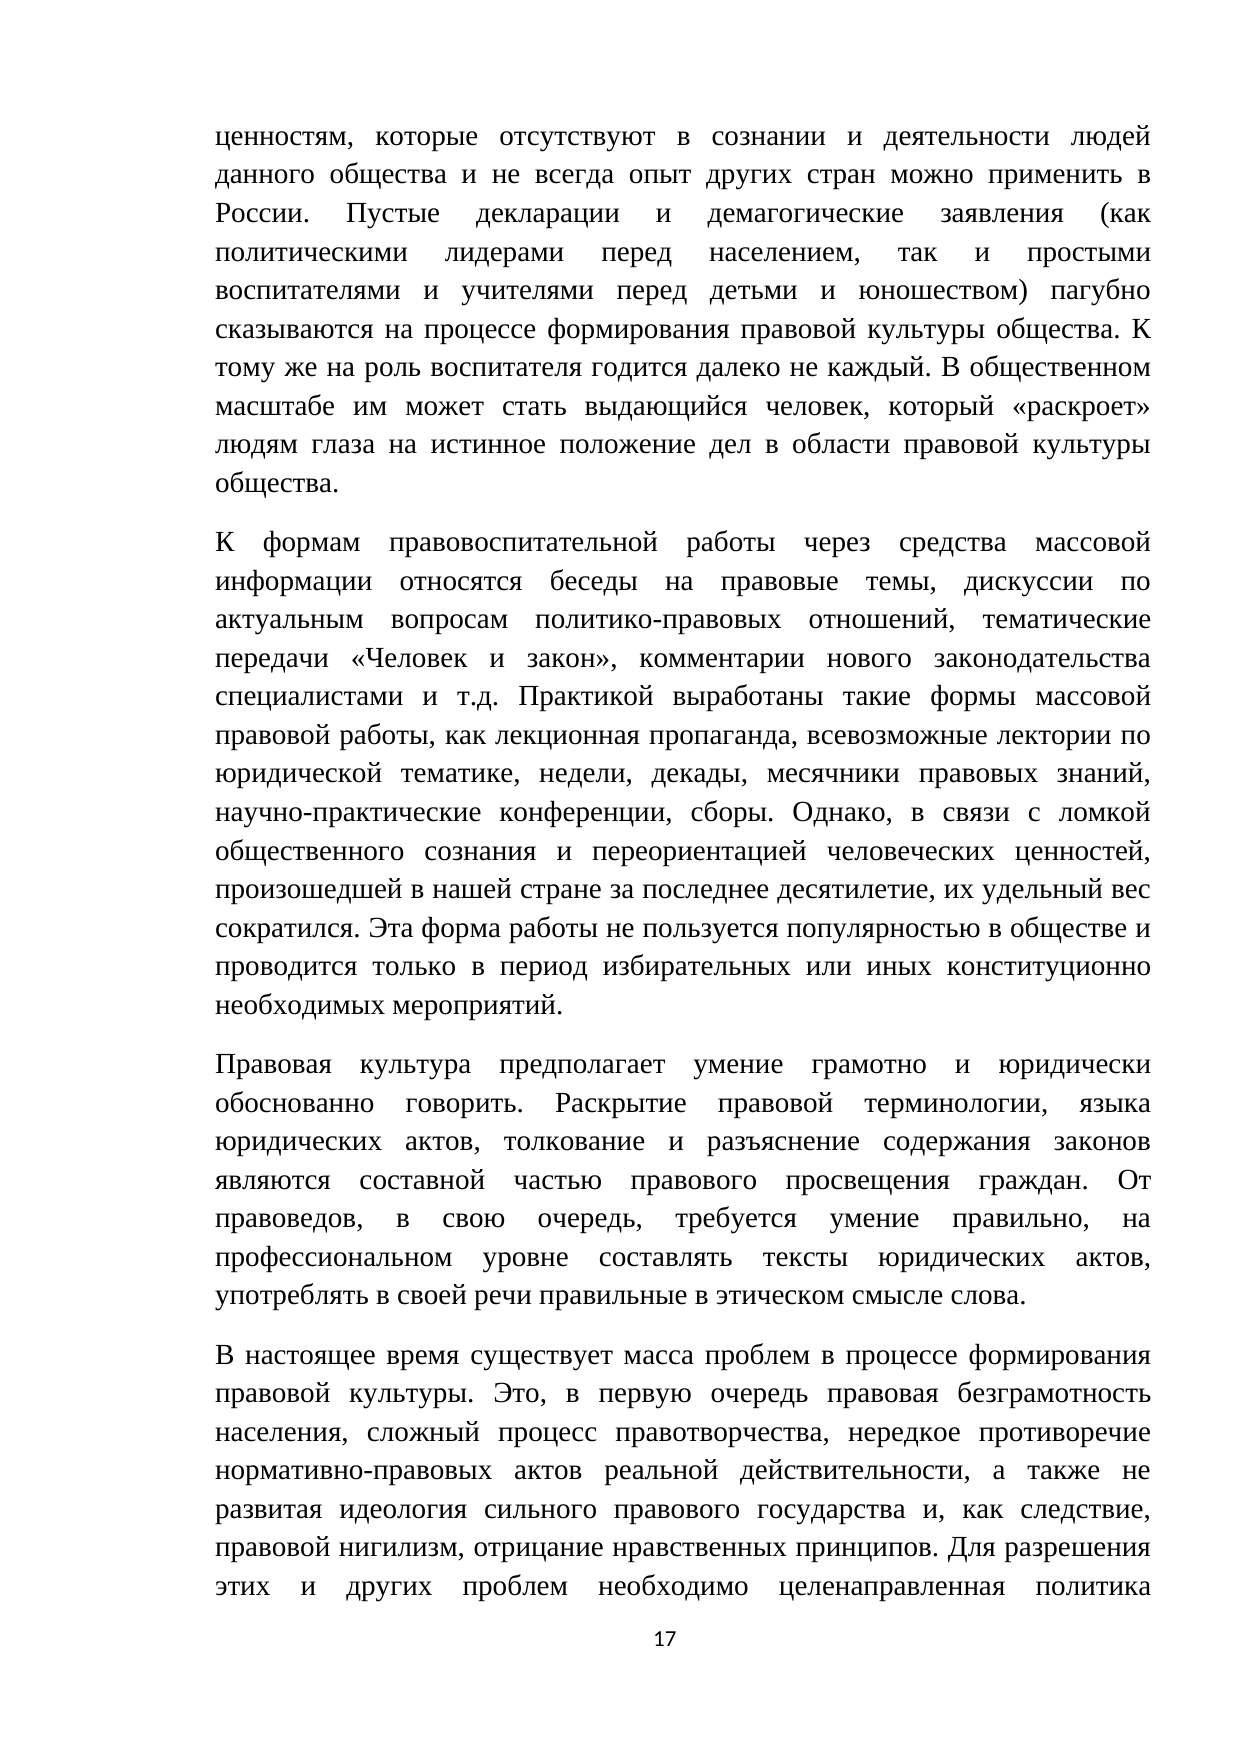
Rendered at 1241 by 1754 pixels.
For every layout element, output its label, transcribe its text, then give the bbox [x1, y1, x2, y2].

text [215, 1337, 1152, 1602]
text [215, 118, 1152, 498]
text К формам правовоспитательной работы через средства массовой информации относятся беседы на правовые темы, дискуссии по актуальным вопросам политико-правовых отношений, тематические передачи «Человек и закон», комментарии нового законодательства специалистами и т.д. Практикой выработаны такие формы массовой правовой работы, как лекционная пропаганда, всевозможные лектории по юридической тематике, недели, декады, месячники правовых знаний, научно-практические конференции, сборы. Однако, в связи с ломкой общественного сознания и переориентацией человеческих ценностей, произошедшей в нашей стране за последнее десятилетие, их удельный вес сократился. Эта форма работы не пользуется популярностью в обществе и проводится только в период избирательных или иных конституционно необходимых мероприятий. [215, 524, 1152, 1020]
text Правовая культура предполагает умение грамотно и юридически обоснованно говорить. Раскрытие правовой терминологии, языка юридических актов, толкование и разъяснение содержания законов являются составной частью правового просвещения граждан. От правоведов, в свою очередь, требуется умение правильно, на профессиональном уровне составлять тексты юридических актов, употреблять в своей речи правильные в этическом смысле слова. [215, 1046, 1152, 1311]
